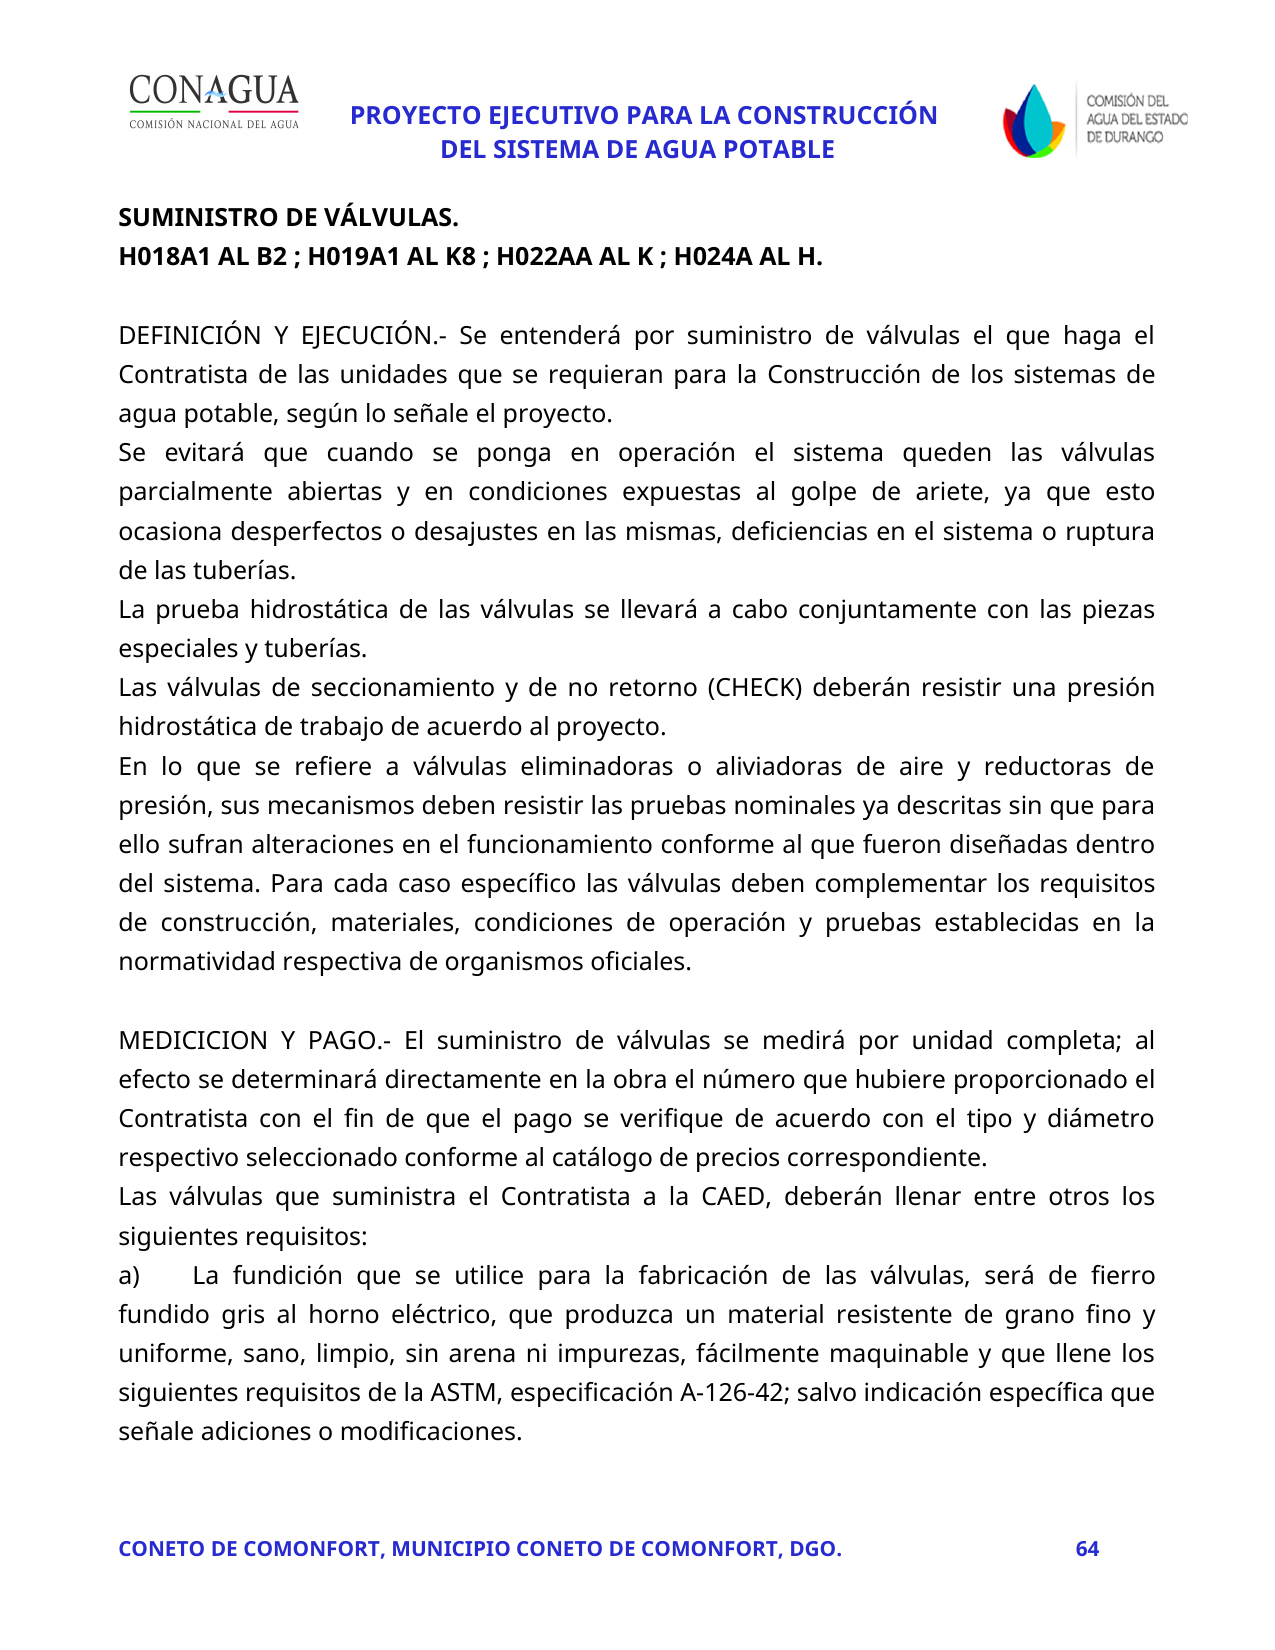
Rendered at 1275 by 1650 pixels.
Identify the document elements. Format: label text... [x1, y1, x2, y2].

text En lo que se refiere a válvulas eliminadoras o aliviadoras de aire y reductoras de presión, sus mecanismos deben resistir las pruebas nominales ya descritas sin que para ello sufran alteraciones en el funcionamiento conforme al que fueron diseñadas dentro del sistema. Para cada caso específico las válvulas deben complementar los requisitos de construcción, materiales, condiciones de operación y pruebas establecidas en la normatividad respectiva de organismos oficiales. [118, 748, 1157, 978]
text MEDICICION Y PAGO.- El suministro de válvulas se medirá por unidad completa; al efecto se determinará directamente en la obra el número que hubiere proporcionado el Contratista con el fin de que el pago se verifique de acuerdo con el tipo y diámetro respectivo seleccionado conforme al catálogo de precios correspondiente. [118, 1022, 1157, 1174]
text La prueba hidrostática de las válvulas se llevará a cabo conjuntamente con las piezas especiales y tuberías. [118, 592, 1157, 665]
text SUMINISTRO DE VÁLVULAS. [118, 200, 1157, 234]
picture [1000, 81, 1191, 161]
text DEFINICIÓN Y EJECUCIÓN.- Se entenderá por suministro de válvulas el que haga el Contratista de las unidades que se requieran para la Construcción de los sistemas de agua potable, según lo señale el proyecto. [118, 317, 1157, 430]
text Se evitará que cuando se ponga en operación el sistema queden las válvulas parcialmente abiertas y en condiciones expuestas al golpe de ariete, ya que esto ocasiona desperfectos o desajustes en las mismas, deficiencias en el sistema o ruptura de las tuberías. [118, 435, 1157, 586]
text Las válvulas que suministra el Contratista a la CAED, deberán llenar entre otros los siguientes requisitos: [118, 1179, 1157, 1252]
text H018A1 AL B2 ; H019A1 AL K8 ; H022AA AL K ; H024A AL H. [118, 239, 1157, 273]
text Las válvulas de seccionamiento y de no retorno (CHECK) deberán resistir una presión hidrostática de trabajo de acuerdo al proyecto. [118, 670, 1157, 743]
picture [126, 68, 299, 132]
text a) La fundición que se utilice para la fabricación de las válvulas, será de fierro fundido gris al horno eléctrico, que produzca un material resistente de grano fino y uniforme, sano, limpio, sin arena ni impurezas, fácilmente maquinable y que llene los siguientes requisitos de la ASTM, especificación A-126-42; salvo indicación específica que señale adiciones o modificaciones. [118, 1257, 1157, 1448]
